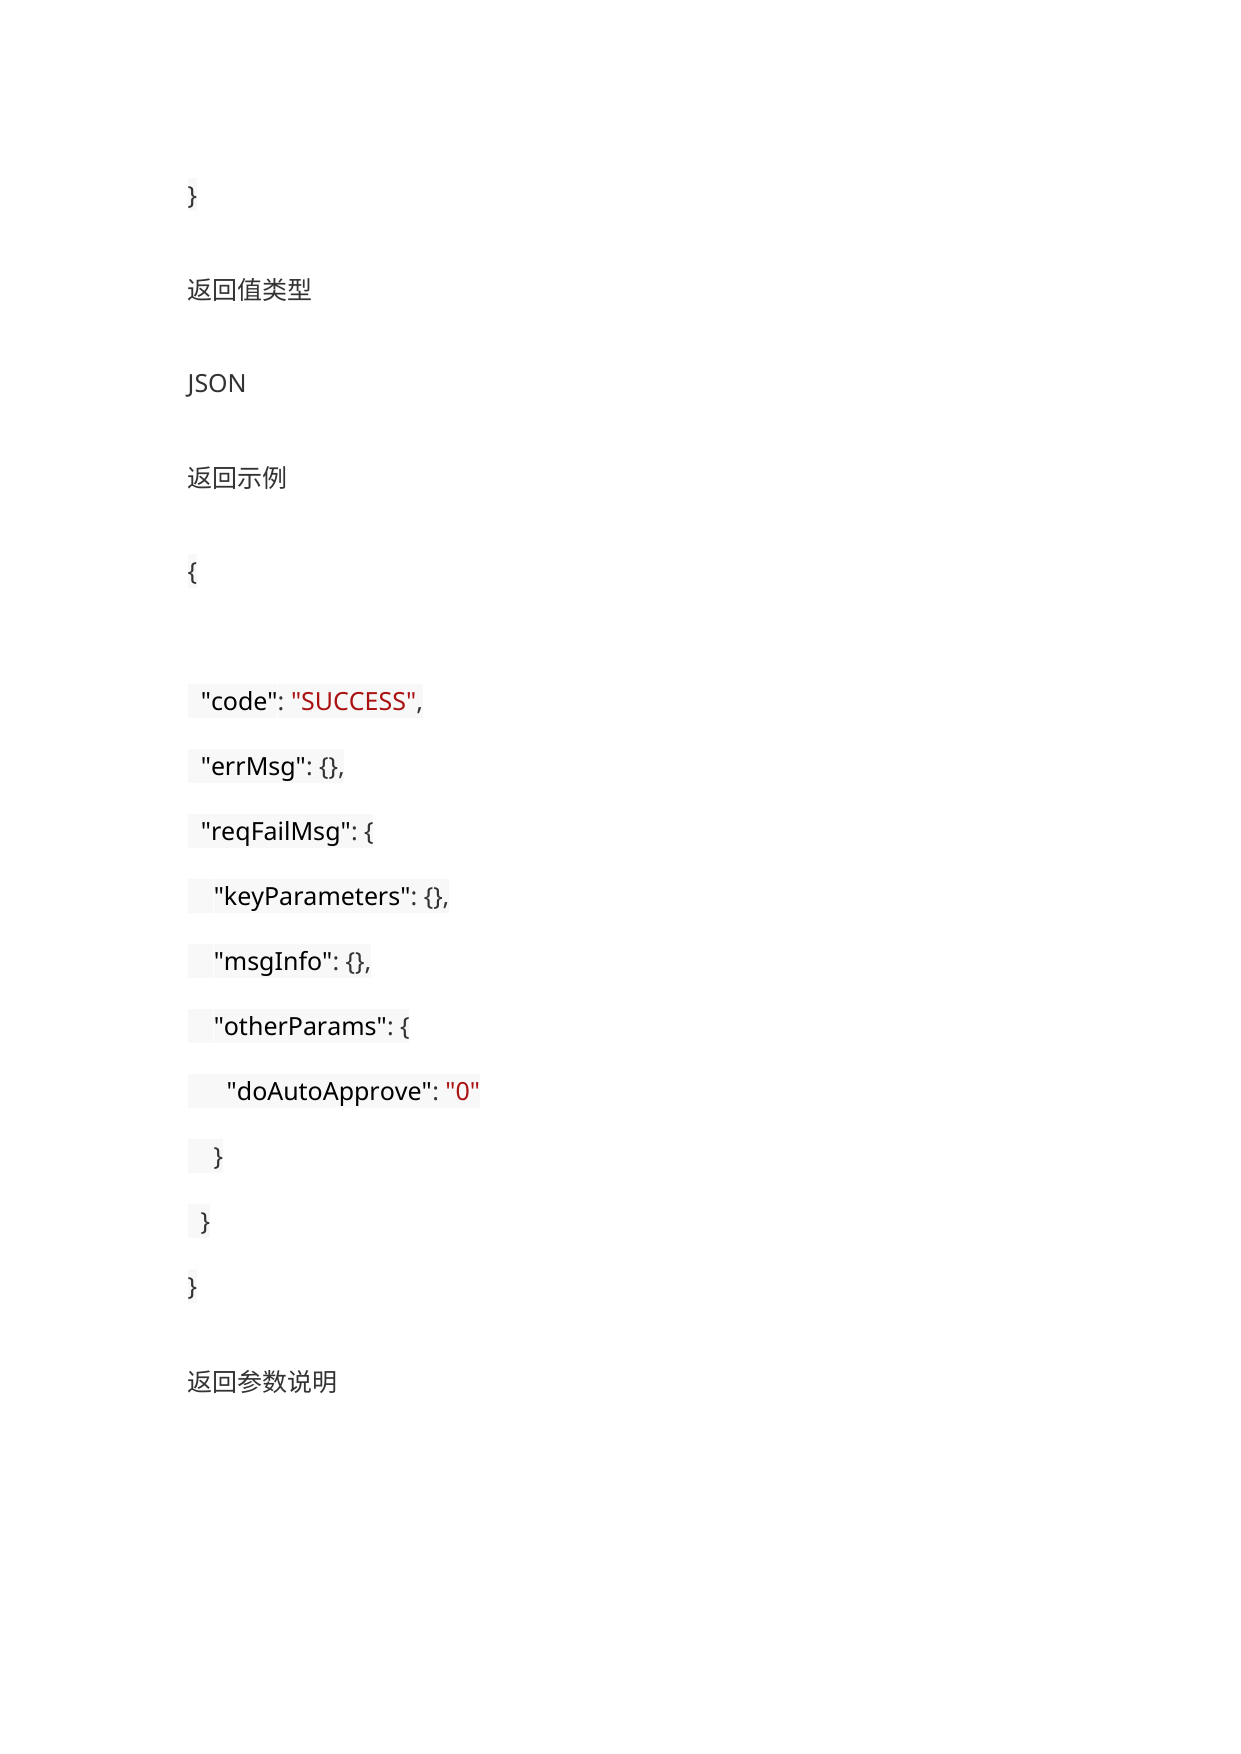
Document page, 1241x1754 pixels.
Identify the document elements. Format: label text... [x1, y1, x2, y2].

text 返回示例 [187, 444, 1053, 509]
text 返回参数说明 [187, 1348, 1053, 1413]
text "keyParameters": {}, [187, 864, 1053, 929]
text "otherParams": { [187, 994, 1053, 1059]
text JSON [187, 350, 1053, 415]
text 返回值类型 [187, 256, 1053, 321]
text "msgInfo": {}, [187, 929, 1053, 994]
text } [187, 162, 1053, 227]
text "code": "SUCCESS", [187, 669, 1053, 734]
text "doAutoApprove": "0" [187, 1059, 1053, 1124]
text "errMsg": {}, [187, 734, 1053, 799]
text } [187, 1124, 1053, 1189]
text } [187, 1189, 1053, 1254]
text "reqFailMsg": { [187, 799, 1053, 864]
text { [187, 539, 1053, 604]
text } [187, 1254, 1053, 1319]
